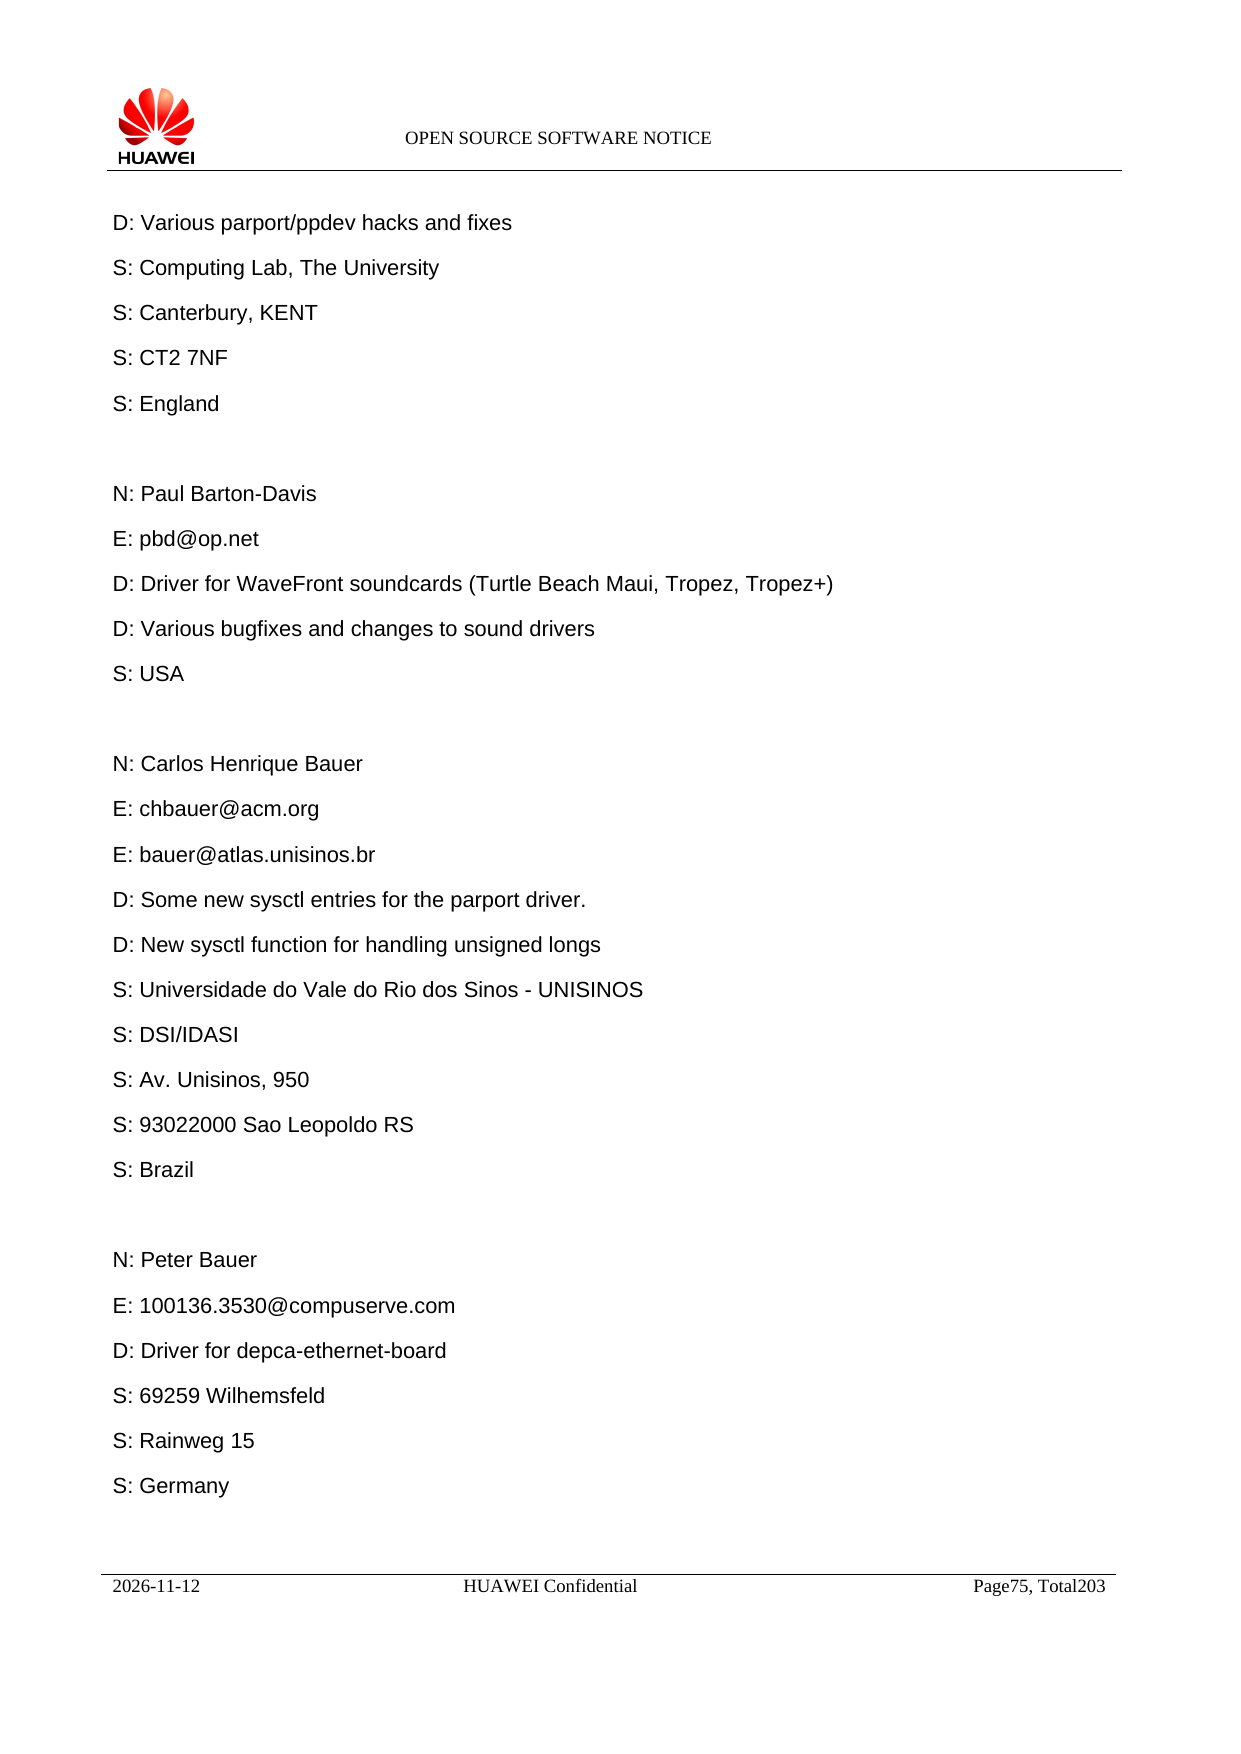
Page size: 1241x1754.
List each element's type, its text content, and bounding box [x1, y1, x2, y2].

text S: Av. Unisinos, 950 [112, 1063, 1128, 1096]
text S: Universidade do Vale do Rio dos Sinos - UNISINOS [112, 973, 1128, 1006]
text S: Computing Lab, The University [112, 251, 1128, 284]
text S: Germany [112, 1469, 1128, 1502]
text S: Canterbury, KENT [112, 297, 1128, 329]
text D: New sysctl function for handling unsigned longs [112, 928, 1128, 961]
text D: Driver for depca-ethernet-board [112, 1334, 1128, 1366]
text N: Peter Bauer [112, 1244, 1128, 1276]
text N: Carlos Henrique Bauer [112, 748, 1128, 780]
text S: Brazil [112, 1153, 1128, 1186]
text S: CT2 7NF [112, 342, 1128, 374]
text S: England [112, 387, 1128, 419]
text D: Some new sysctl entries for the parport driver. [112, 883, 1128, 915]
text E: pbd@op.net [112, 522, 1128, 554]
text D: Various bugfixes and changes to sound drivers [112, 612, 1128, 645]
text S: DSI/IDASI [112, 1018, 1128, 1051]
text E: chbauer@acm.org [112, 793, 1128, 825]
text S: Rainweg 15 [112, 1424, 1128, 1457]
text E: bauer@atlas.unisinos.br [112, 838, 1128, 870]
text D: Driver for WaveFront soundcards (Turtle Beach Maui, Tropez, Tropez+) [112, 567, 1128, 600]
picture [118, 88, 194, 164]
text D: Various parport/ppdev hacks and fixes [112, 206, 1128, 239]
text S: 93022000 Sao Leopoldo RS [112, 1108, 1128, 1141]
text N: Paul Barton-Davis [112, 477, 1128, 509]
text S: USA [112, 657, 1128, 690]
text S: 69259 Wilhemsfeld [112, 1379, 1128, 1412]
text E: 100136.3530@compuserve.com [112, 1289, 1128, 1321]
